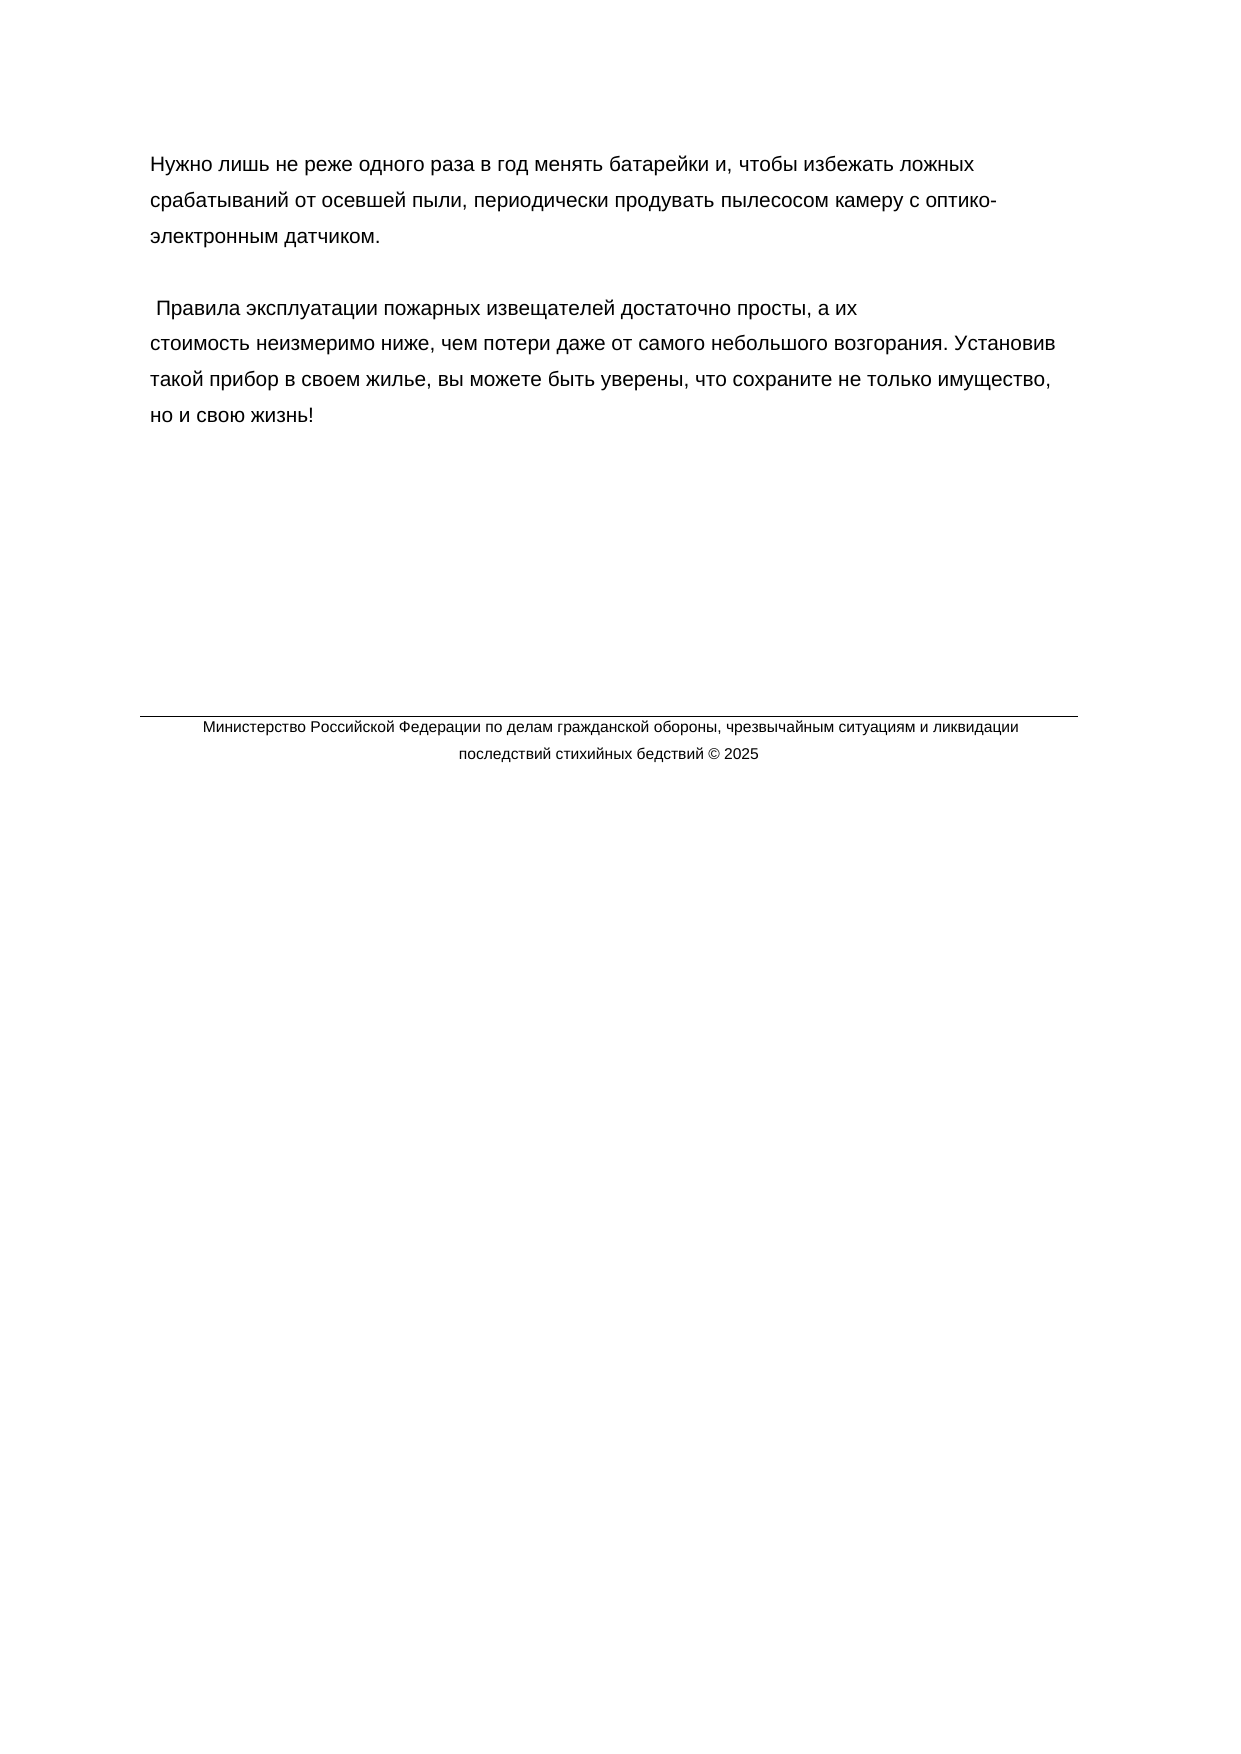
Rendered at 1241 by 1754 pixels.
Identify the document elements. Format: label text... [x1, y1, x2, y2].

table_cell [140, 150, 1078, 716]
table_cell Министерство Российской Федерации по делам гражданской обороны, чрезвычайным ситуациям и ликвидации последствий стихийных бедствий © 2025 [140, 717, 1078, 799]
